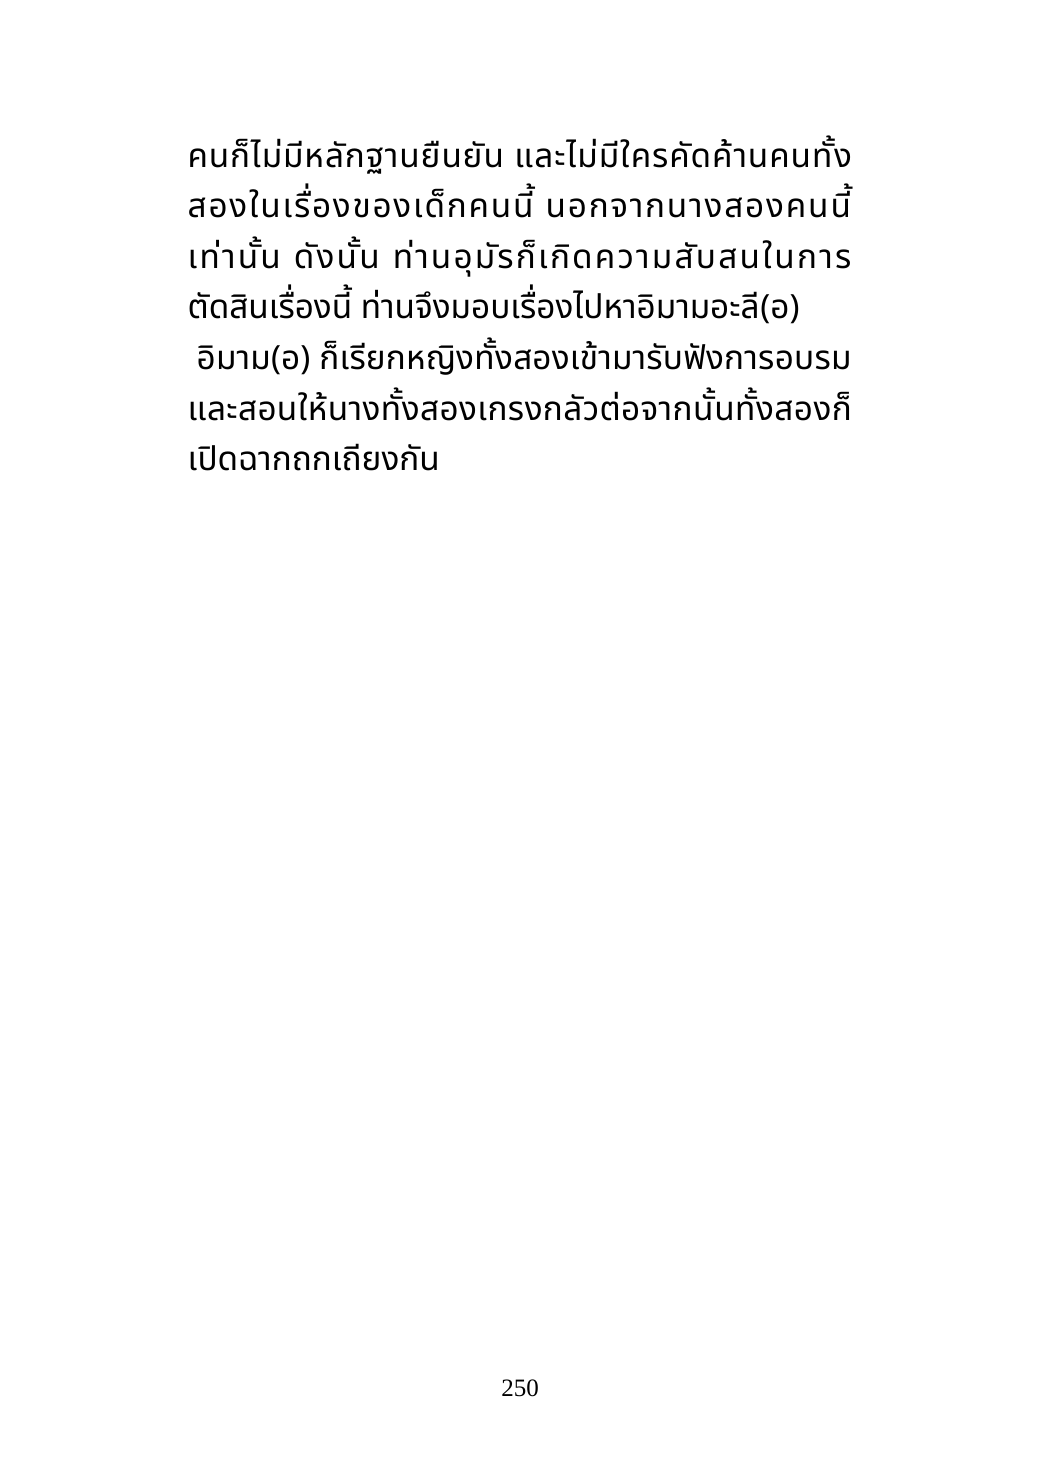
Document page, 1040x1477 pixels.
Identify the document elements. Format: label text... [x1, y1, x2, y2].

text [187, 132, 852, 334]
text อิมาม(อ) ก็เรียกหญิงทั้งสองเข้ามารับฟังการอบรม และสอนให้นางทั้งสองเกรงกลัวต่อจากนั้นทั้งสองก็เปิดฉากถกเถียงกัน [187, 334, 852, 485]
